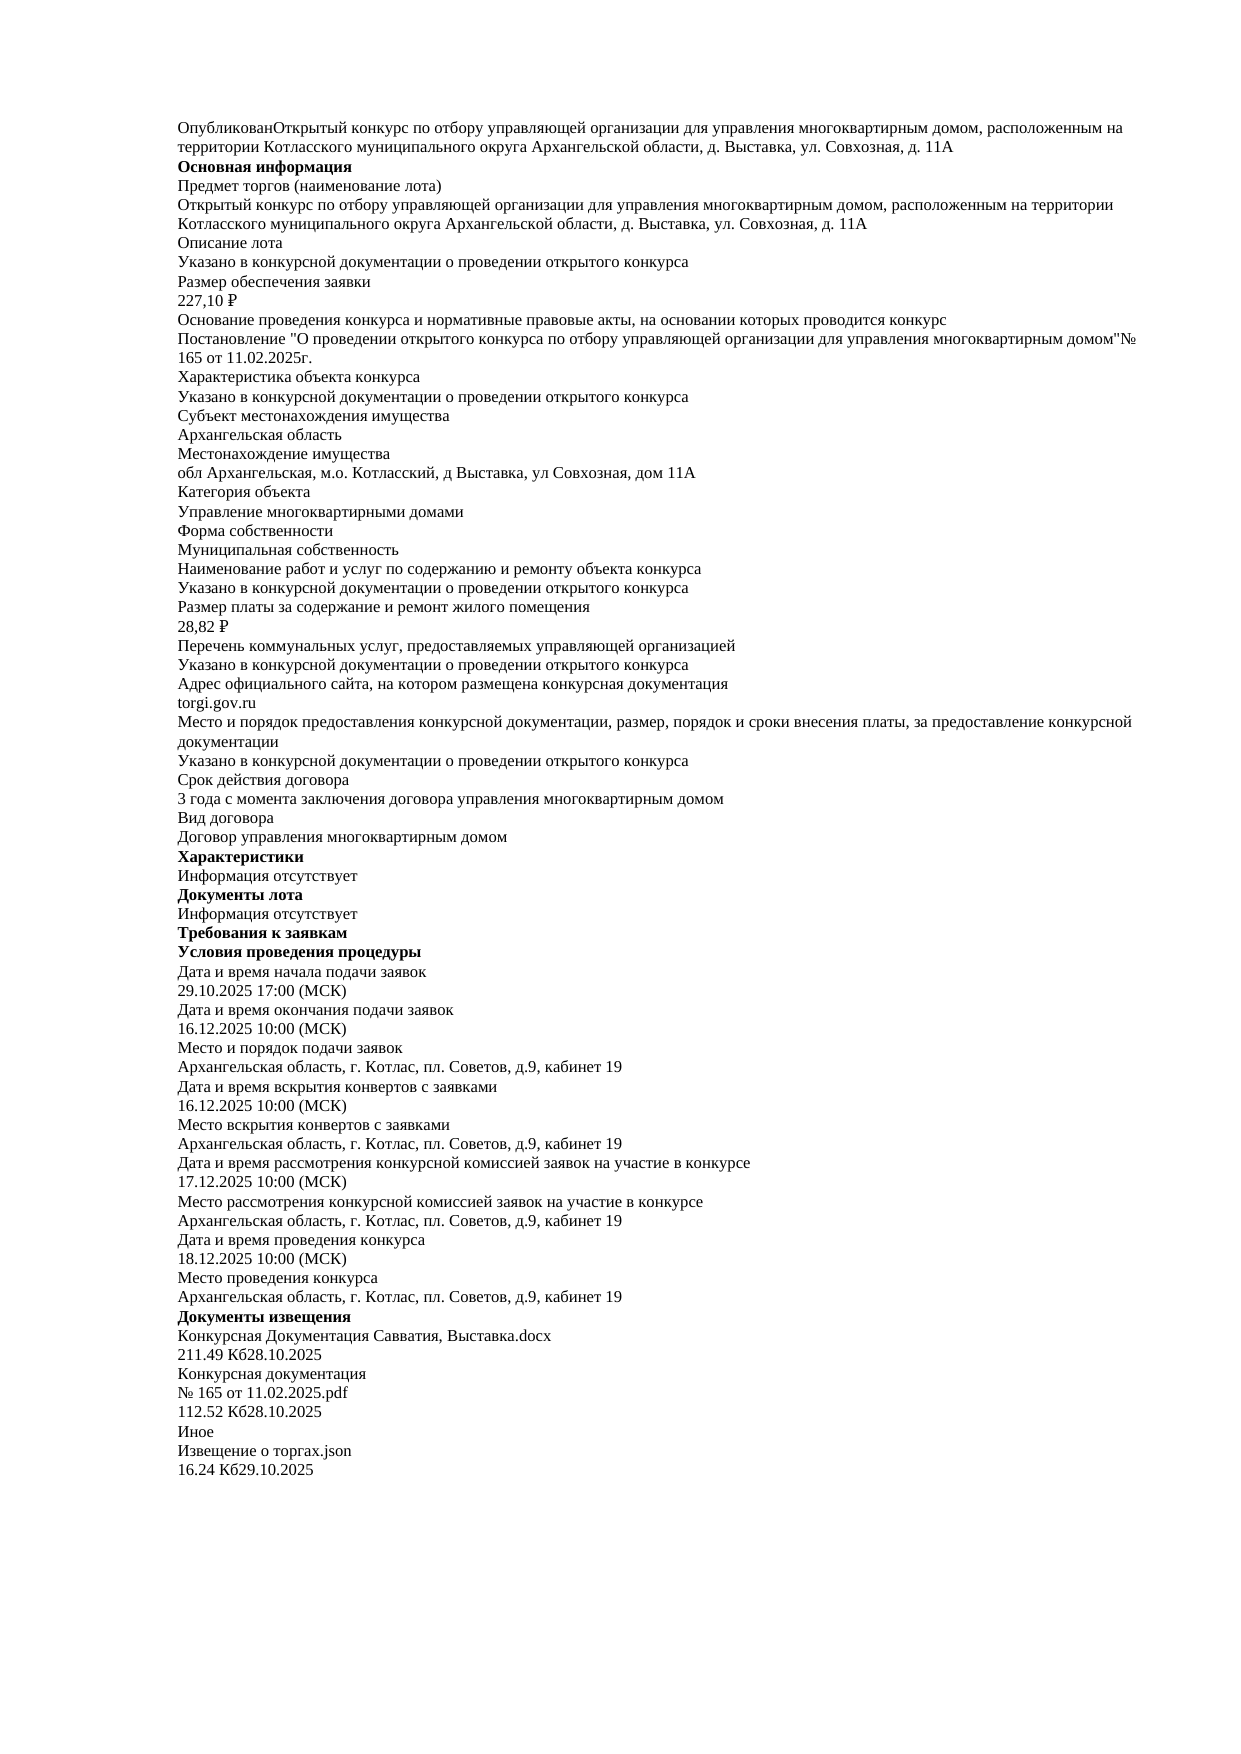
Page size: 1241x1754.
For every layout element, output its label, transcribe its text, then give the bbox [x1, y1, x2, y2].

text Вид договора [177, 808, 1152, 827]
text Размер платы за содержание и ремонт жилого помещения [177, 597, 1152, 616]
text Предмет торгов (наименование лота) [177, 176, 1152, 195]
text Архангельская область [177, 425, 1152, 444]
text Указано в конкурсной документации о проведении открытого конкурса [177, 578, 1152, 597]
text Основная информация [177, 156, 1152, 176]
text Документы извещения [177, 1306, 1152, 1326]
text Открытый конкурс по отбору управляющей организации для управления многоквартирным домом, расположенным на территории Котласского муниципального округа Архангельской области, д. Выставка, ул. Совхозная, д. 11А [177, 195, 1152, 233]
text 28,82 ₽ [177, 616, 1152, 636]
text Документы лота [177, 885, 1152, 904]
text 16.12.2025 10:00 (МСК) [177, 1019, 1152, 1038]
text 29.10.2025 17:00 (МСК) [177, 981, 1152, 1000]
text Указано в конкурсной документации о проведении открытого конкурса [177, 386, 1152, 406]
text 3 года с момента заключения договора управления многоквартирным домом [177, 789, 1152, 808]
text Наименование работ и услуг по содержанию и ремонту объекта конкурса [177, 559, 1152, 578]
text Требования к заявкам [177, 923, 1152, 942]
text Информация отсутствует [177, 866, 1152, 885]
text Характеристика объекта конкурса [177, 367, 1152, 386]
text Место проведения конкурса [177, 1268, 1152, 1287]
text 227,10 ₽ [177, 291, 1152, 310]
text Архангельская область, г. Котлас, пл. Советов, д.9, кабинет 19 [177, 1287, 1152, 1306]
text Указано в конкурсной документации о проведении открытого конкурса [177, 751, 1152, 770]
text Форма собственности [177, 521, 1152, 540]
text Место и порядок подачи заявок [177, 1038, 1152, 1057]
text ОпубликованОткрытый конкурс по отбору управляющей организации для управления многоквартирным домом, расположенным на территории Котласского муниципального округа Архангельской области, д. Выставка, ул. Совхозная, д. 11А [177, 118, 1152, 156]
text обл Архангельская, м.о. Котласский, д Выставка, ул Совхозная, дом 11А [177, 463, 1152, 482]
text torgi.gov.ru [177, 693, 1152, 712]
text Постановление "О проведении открытого конкурса по отбору управляющей организации для управления многоквартирным домом"№ 165 от 11.02.2025г. [177, 329, 1152, 367]
text Информация отсутствует [177, 904, 1152, 923]
text Иное [177, 1421, 1152, 1441]
text Адрес официального сайта, на котором размещена конкурсная документация [177, 674, 1152, 693]
text Архангельская область, г. Котлас, пл. Советов, д.9, кабинет 19 [177, 1057, 1152, 1076]
text Основание проведения конкурса и нормативные правовые акты, на основании которых проводится конкурс [177, 310, 1152, 329]
text Место вскрытия конвертов с заявками [177, 1115, 1152, 1134]
text Категория объекта [177, 482, 1152, 501]
text Субъект местонахождения имущества [177, 406, 1152, 425]
text Характеристики [177, 846, 1152, 866]
text Местонахождение имущества [177, 444, 1152, 463]
text Муниципальная собственность [177, 540, 1152, 559]
text 16.24 Кб29.10.2025 [177, 1460, 1152, 1479]
text Указано в конкурсной документации о проведении открытого конкурса [177, 252, 1152, 271]
text 211.49 Кб28.10.2025 [177, 1345, 1152, 1364]
text Архангельская область, г. Котлас, пл. Советов, д.9, кабинет 19 [177, 1211, 1152, 1230]
text 16.12.2025 10:00 (МСК) [177, 1096, 1152, 1115]
text 18.12.2025 10:00 (МСК) [177, 1249, 1152, 1268]
text Срок действия договора [177, 770, 1152, 789]
text Конкурсная документация [177, 1364, 1152, 1383]
text Дата и время вскрытия конвертов с заявками [177, 1076, 1152, 1096]
text Размер обеспечения заявки [177, 271, 1152, 291]
text Место и порядок предоставления конкурсной документации, размер, порядок и сроки внесения платы, за предоставление конкурсной документации [177, 712, 1152, 751]
text Указано в конкурсной документации о проведении открытого конкурса [177, 655, 1152, 674]
text Договор управления многоквартирным домом [177, 827, 1152, 846]
text Условия проведения процедуры [177, 942, 1152, 961]
text Управление многоквартирными домами [177, 501, 1152, 521]
text Место рассмотрения конкурсной комиссией заявок на участие в конкурсе [177, 1191, 1152, 1211]
text Дата и время рассмотрения конкурсной комиссией заявок на участие в конкурсе [177, 1153, 1152, 1172]
text Архангельская область, г. Котлас, пл. Советов, д.9, кабинет 19 [177, 1134, 1152, 1153]
text Дата и время окончания подачи заявок [177, 1000, 1152, 1019]
text № 165 от 11.02.2025.pdf [177, 1383, 1152, 1402]
text Дата и время начала подачи заявок [177, 961, 1152, 981]
text Конкурсная Документация Савватия, Выставка.docx [177, 1326, 1152, 1345]
text Описание лота [177, 233, 1152, 252]
text Дата и время проведения конкурса [177, 1230, 1152, 1249]
text 17.12.2025 10:00 (МСК) [177, 1172, 1152, 1191]
text Извещение о торгах.json [177, 1441, 1152, 1460]
text 112.52 Кб28.10.2025 [177, 1402, 1152, 1421]
text Перечень коммунальных услуг, предоставляемых управляющей организацией [177, 636, 1152, 655]
